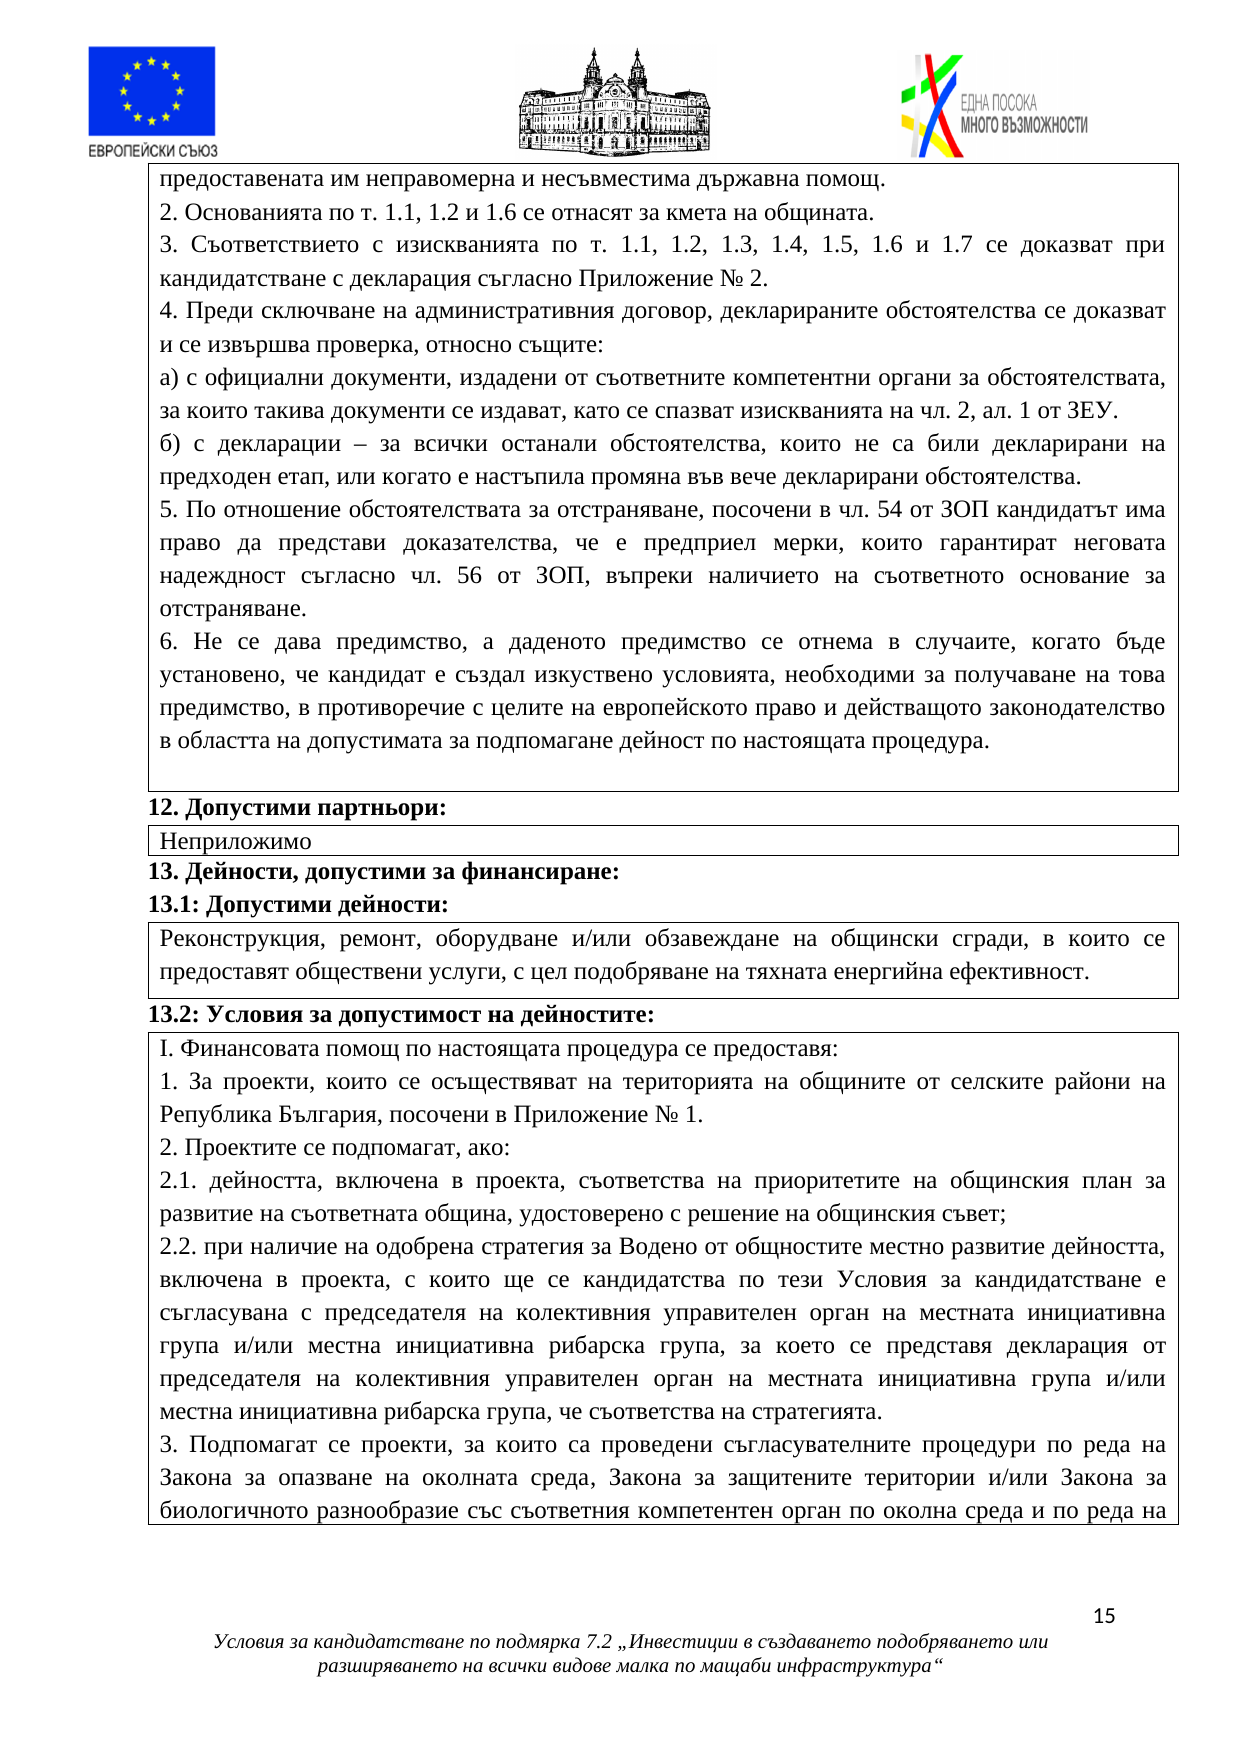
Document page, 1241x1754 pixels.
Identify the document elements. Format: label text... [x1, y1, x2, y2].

subtitle 12. Допустими партньори: [148, 792, 1116, 821]
picture [88, 45, 219, 160]
picture [514, 44, 718, 160]
picture [896, 50, 1090, 160]
table_header Неприложимо [149, 826, 1178, 855]
table_header Реконструкция, ремонт, оборудване и/или обзавеждане на общински сгради, в които се предоставят обществени услуги, с цел подобряване на тяхната енергийна ефективност. [149, 923, 1178, 998]
subtitle 13. Дейности, допустими за финансиране: [148, 856, 1116, 884]
subtitle 13.1: Допустими дейности: [148, 889, 1116, 918]
subtitle 13.2: Условия за допустимост на дейностите: [148, 999, 1116, 1027]
